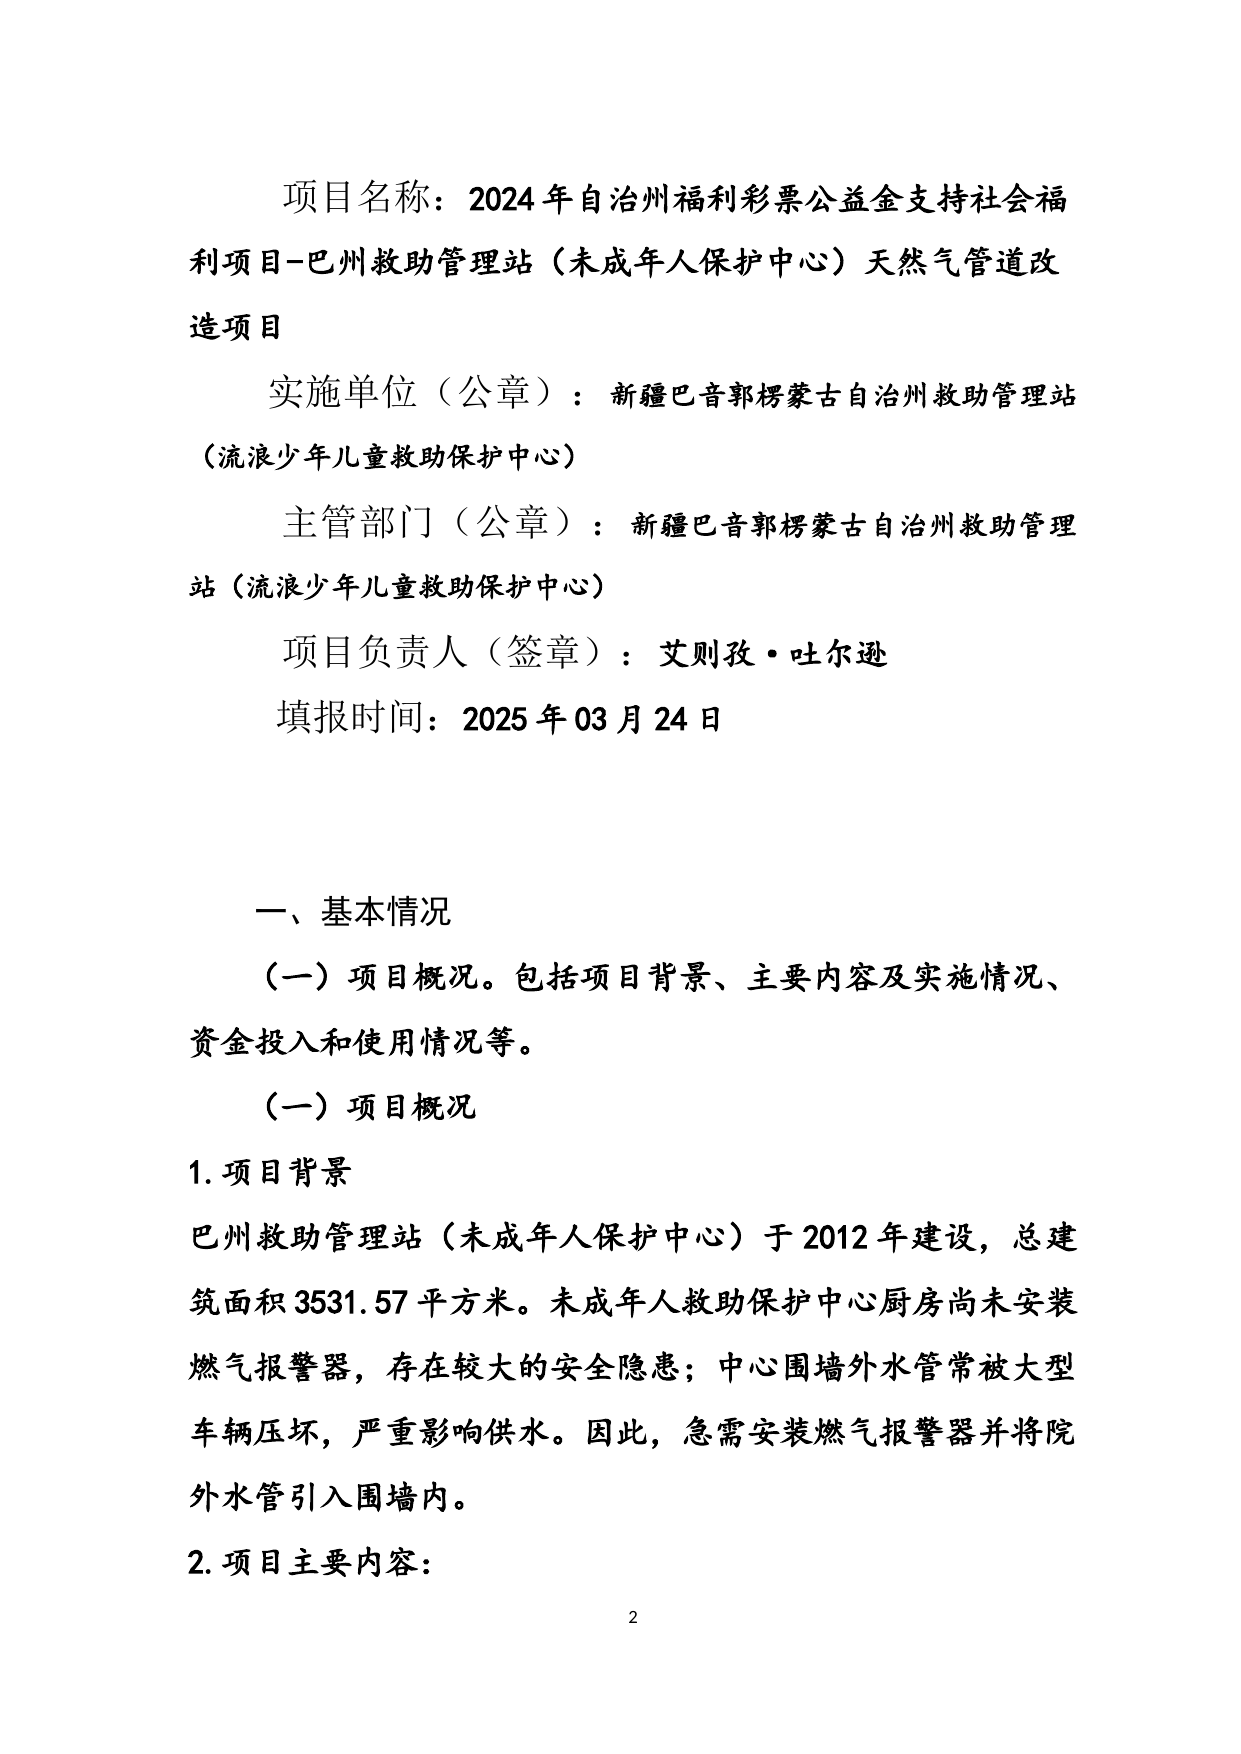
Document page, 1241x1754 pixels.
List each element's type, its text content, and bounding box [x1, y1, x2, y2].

text （一）项目概况。包括项目背景、主要内容及实施情况、资金投入和使用情况等。 [187, 942, 1078, 1072]
text 主管部门（公章）：新疆巴音郭楞蒙古自治州救助管理站（流浪少年儿童救助保护中心） [187, 487, 1078, 617]
text 实施单位（公章）：新疆巴音郭楞蒙古自治州救助管理站（流浪少年儿童救助保护中心） [187, 357, 1078, 487]
text 项目名称：2024年自治州福利彩票公益金支持社会福利项目-巴州救助管理站（未成年人保护中心）天然气管道改造项目 [187, 162, 1078, 357]
text 一、基本情况 [187, 877, 1078, 942]
text 填报时间：2025年03月24日 [216, 682, 1078, 747]
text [187, 1072, 1078, 1592]
text 项目负责人（签章）：艾则孜·吐尔逊 [187, 617, 1078, 682]
